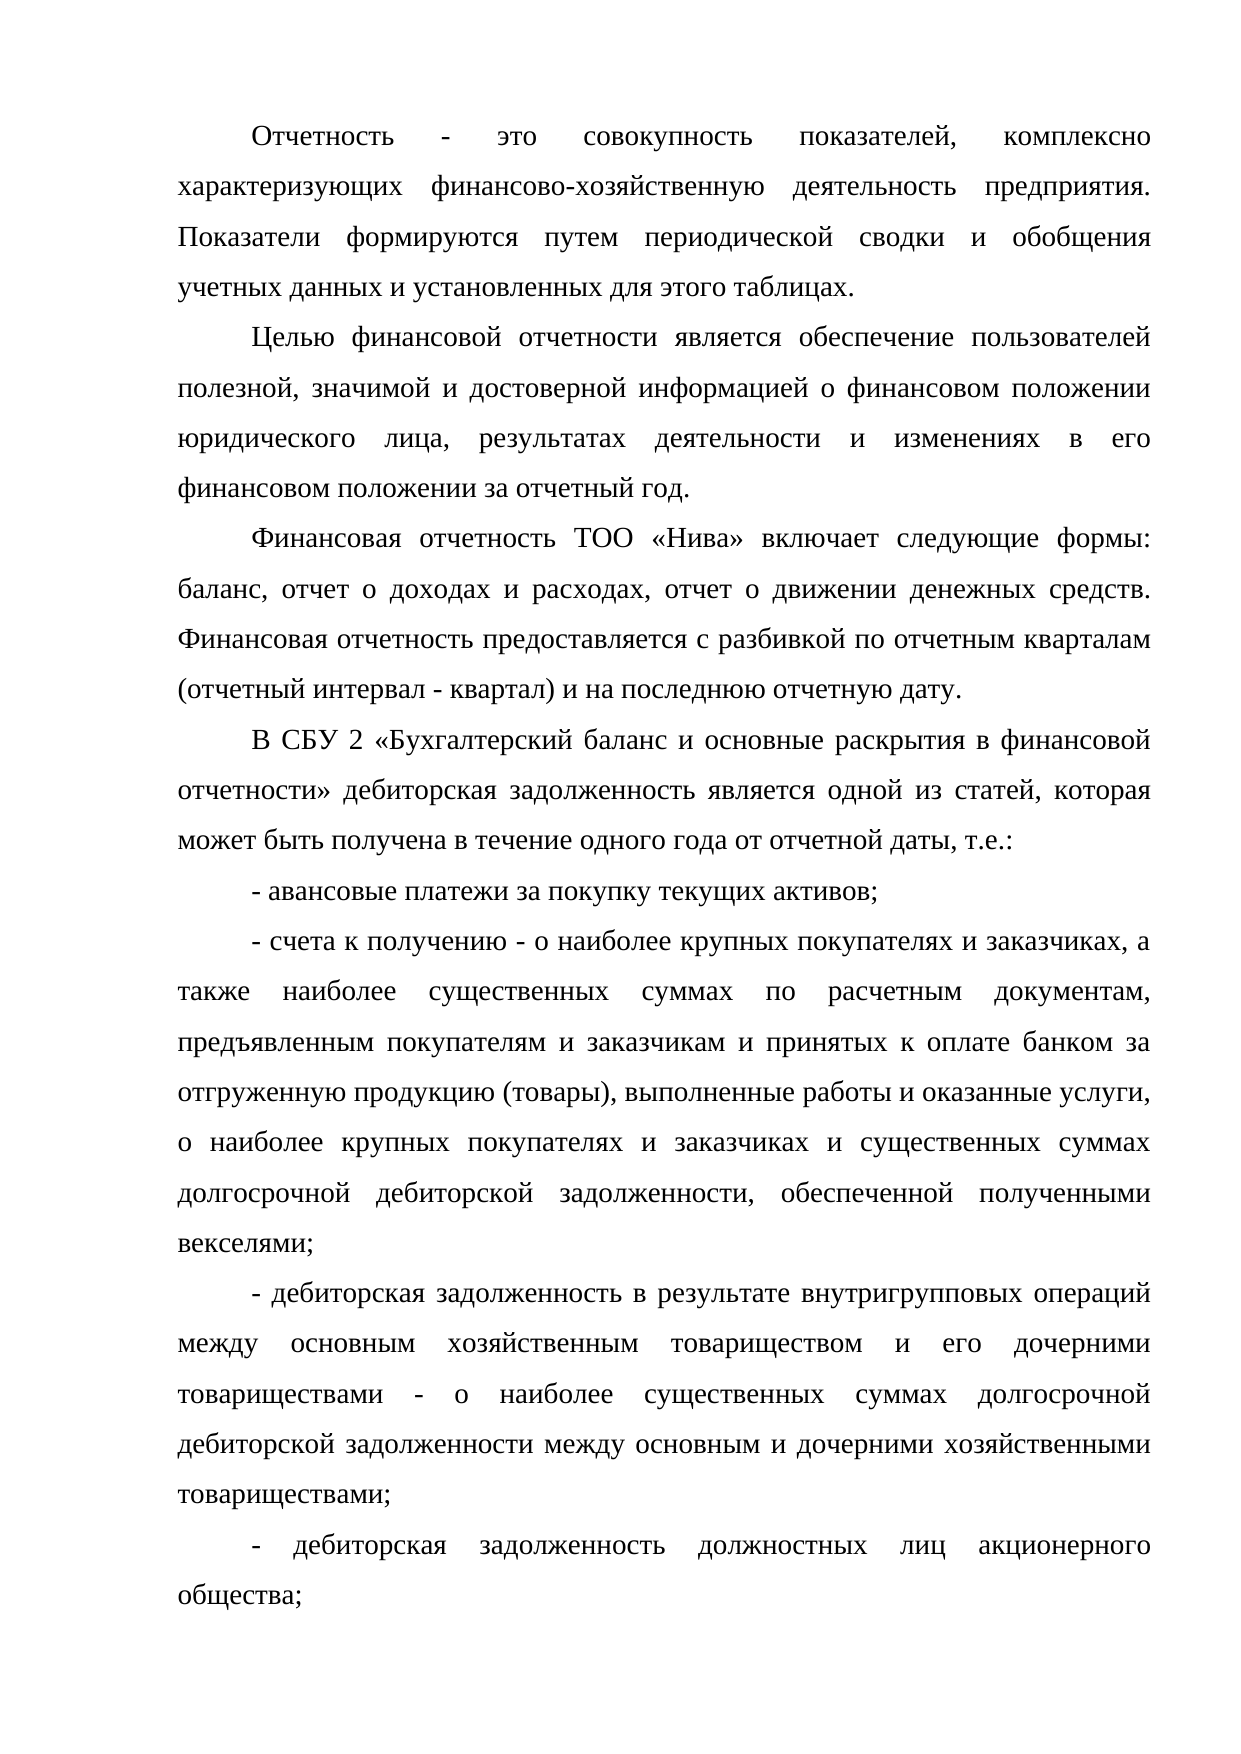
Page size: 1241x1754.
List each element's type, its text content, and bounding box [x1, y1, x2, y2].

text - счета к получению - о наиболее крупных покупателях и заказчиках, а также наиболее существенных суммах по расчетным документам, предъявленным покупателям и заказчикам и принятых к оплате банком за отгруженную продукцию (товары), выполненные работы и оказанные услуги, о наиболее крупных покупателях и заказчиках и существенных суммах долгосрочной дебиторской задолженности, обеспеченной полученными векселями; [177, 923, 1152, 1258]
text Отчетность - это совокупность показателей, комплексно характеризующих финансово-хозяйственную деятельность предприятия. Показатели формируются путем периодической сводки и обобщения учетных данных и установленных для этого таблицах. [177, 118, 1152, 303]
text В СБУ 2 «Бухгалтерский баланс и основные раскрытия в финансовой отчетности» дебиторская задолженность является одной из статей, которая может быть получена в течение одного года от отчетной даты, т.е.: [177, 722, 1152, 856]
text - дебиторская задолженность должностных лиц акционерного общества; [177, 1527, 1152, 1611]
text Целью финансовой отчетности является обеспечение пользователей полезной, значимой и достоверной информацией о финансовом положении юридического лица, результатах деятельности и изменениях в его финансовом положении за отчетный год. [177, 319, 1152, 504]
text Финансовая отчетность ТОО «Нива» включает следующие формы: баланс, отчет о доходах и расходах, отчет о движении денежных средств. Финансовая отчетность предоставляется с разбивкой по отчетным кварталам (отчетный интервал - квартал) и на последнюю отчетную дату. [177, 521, 1152, 705]
text - авансовые платежи за покупку текущих активов; [177, 873, 1152, 906]
text - дебиторская задолженность в результате внутригрупповых операций между основным хозяйственным товариществом и его дочерними товариществами - о наиболее существенных суммах долгосрочной дебиторской задолженности между основным и дочерними хозяйственными товариществами; [177, 1275, 1152, 1510]
